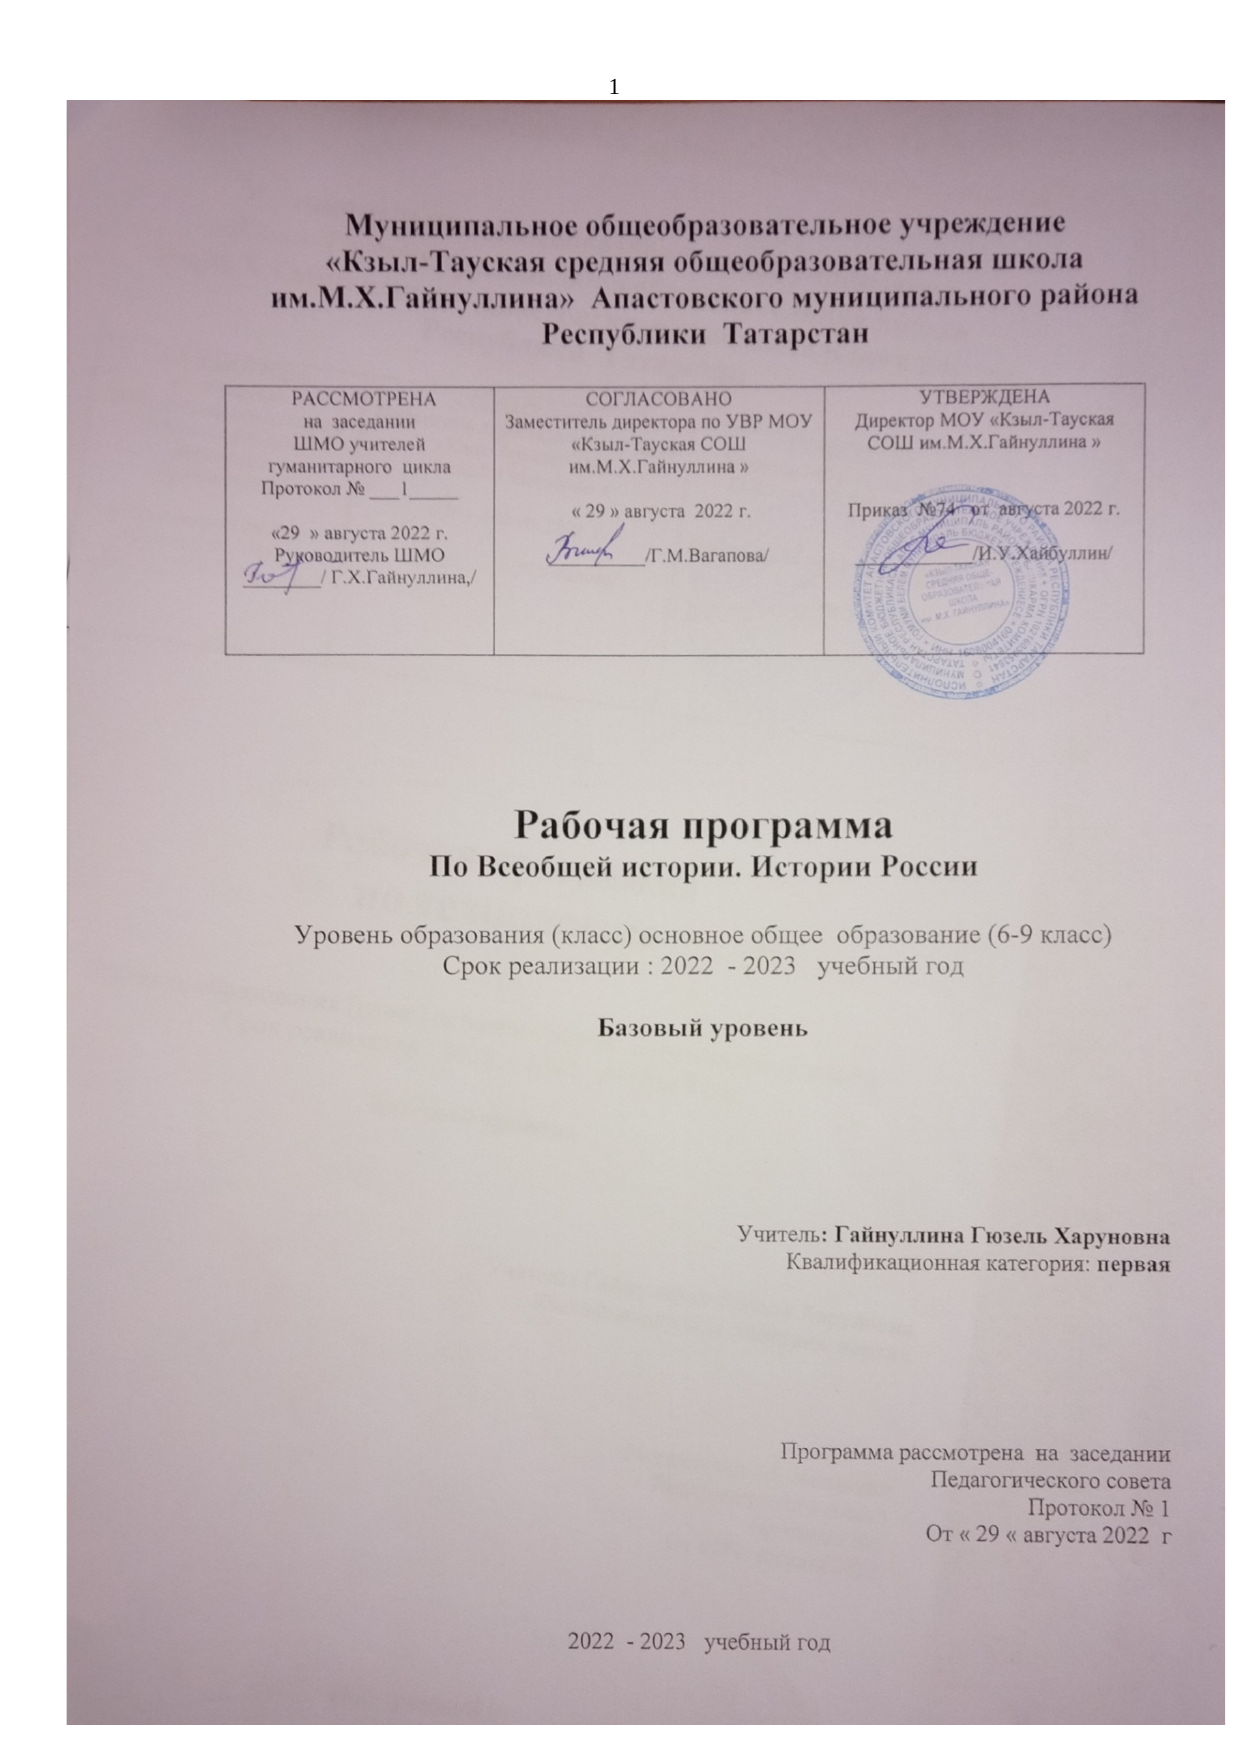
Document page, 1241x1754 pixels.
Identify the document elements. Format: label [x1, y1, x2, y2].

picture [66, 100, 1225, 1725]
